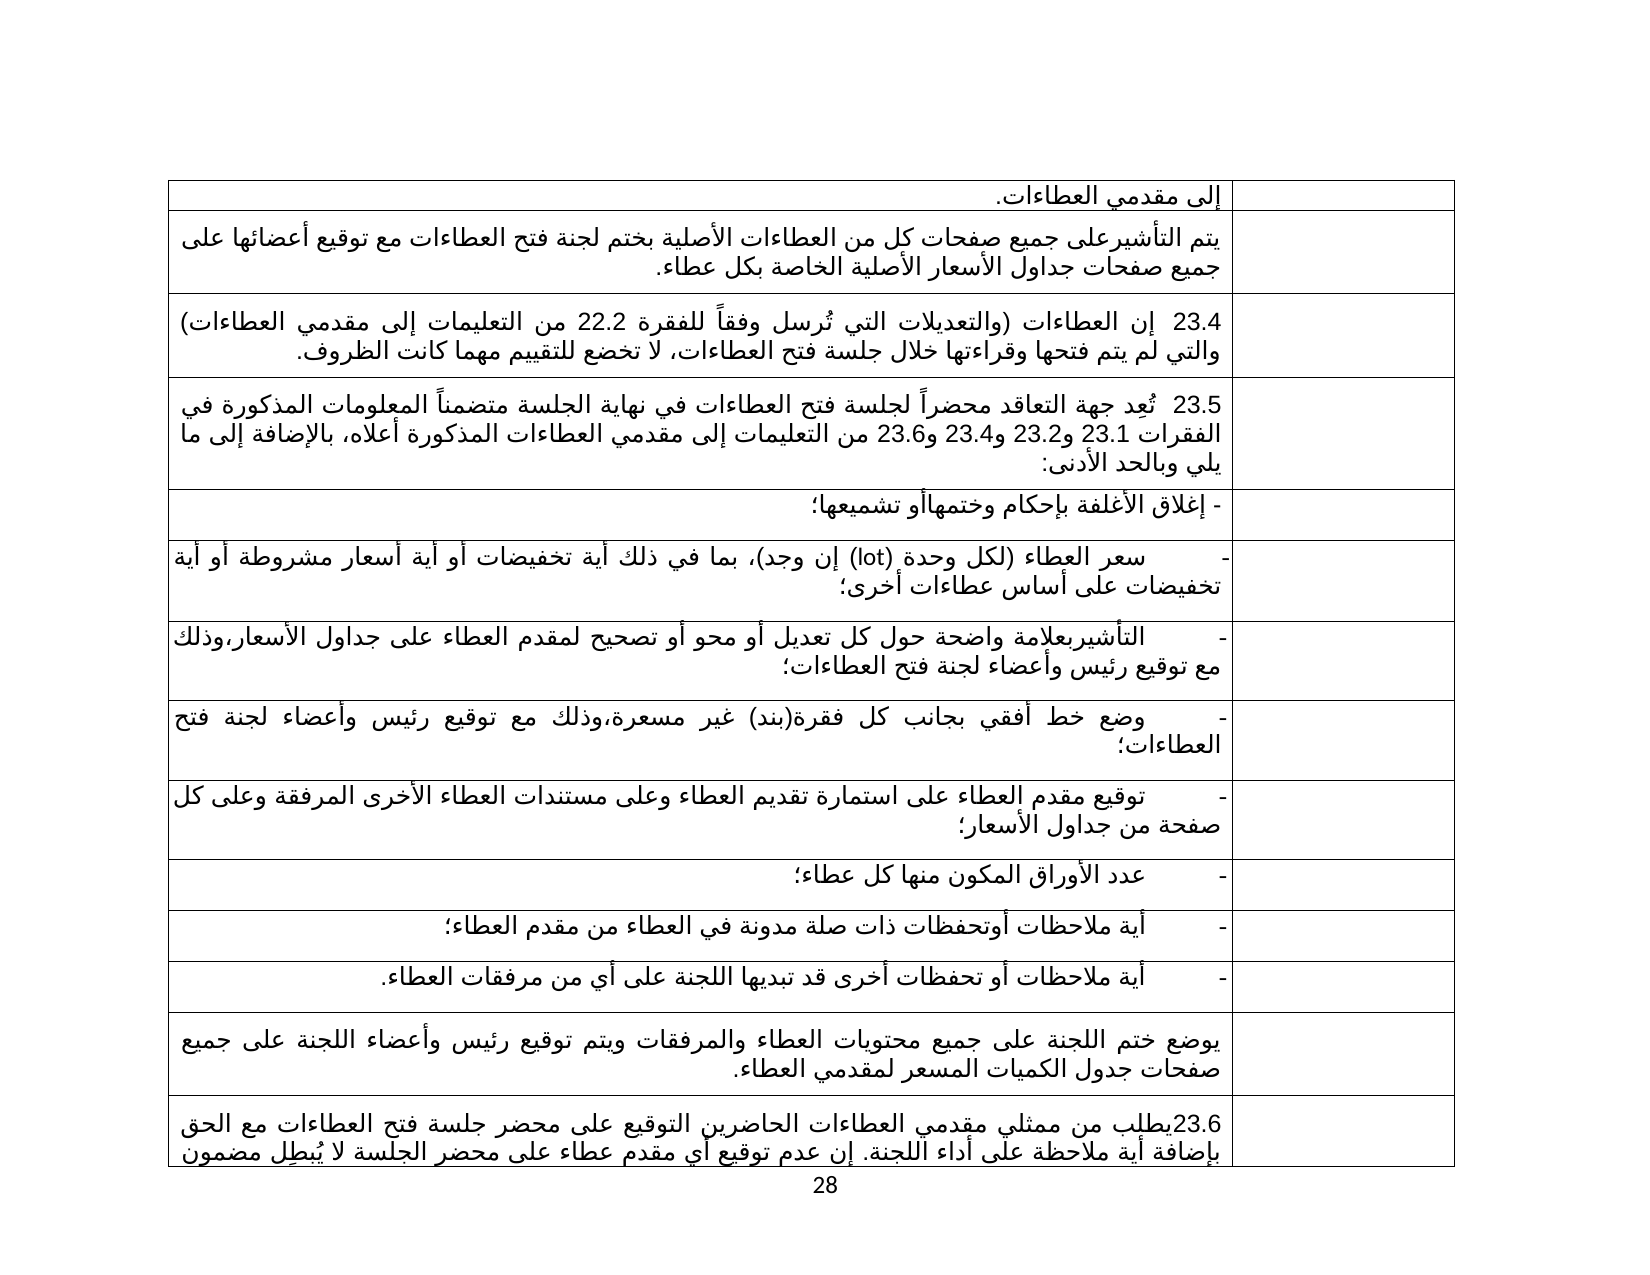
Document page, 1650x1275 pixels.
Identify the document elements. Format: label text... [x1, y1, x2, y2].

table_cell - إغلاق الأغلفة بإحكام وختمهاأو تشميعها؛ [169, 490, 1232, 540]
table_cell [1233, 701, 1454, 780]
table_cell 23.4 إن العطاءات (والتعديلات التي تُرسل وفقاً للفقرة 22.2 من التعليمات إلى مقدمي العطاءات) والتي لم يتم فتحها وقراءتها خلال جلسة فتح العطاءات، لا تخضع للتقييم مهما كانت الظروف. [169, 294, 1232, 377]
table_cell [169, 1096, 1232, 1166]
table_cell أية ملاحظات أوتحفظات ذات صلة مدونة في العطاء من مقدم العطاء؛ [169, 911, 1232, 961]
table_cell [1233, 378, 1454, 489]
table_cell [1233, 962, 1454, 1012]
table_cell [1233, 211, 1454, 293]
table_cell [1233, 181, 1454, 210]
table_cell [1233, 294, 1454, 377]
table_cell وضع خط أفقي بجانب كل فقرة(بند) غير مسعرة،وذلك مع توقيع رئيس وأعضاء لجنة فتح العطاءات؛ [169, 701, 1232, 780]
table_cell [1233, 781, 1454, 859]
table_cell 23.5 تُعِد جهة التعاقد محضراً لجلسة فتح العطاءات في نهاية الجلسة متضمناً المعلومات المذكورة في الفقرات 23.1 و23.2 و23.4 و23.6 من التعليمات إلى مقدمي العطاءات المذكورة أعلاه، بالإضافة إلى ما يلي وبالحد الأدنى: [169, 378, 1232, 489]
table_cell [169, 181, 1232, 210]
table_cell [1233, 1013, 1454, 1095]
table_cell [1233, 622, 1454, 700]
table_cell يوضع ختم اللجنة على جميع محتويات العطاء والمرفقات ويتم توقيع رئيس وأعضاء اللجنة على جميع صفحات جدول الكميات المسعر لمقدمي العطاء. [169, 1013, 1232, 1095]
table_cell [1233, 1096, 1454, 1166]
table_cell أية ملاحظات أو تحفظات أخرى قد تبديها اللجنة على أي من مرفقات العطاء. [169, 962, 1232, 1012]
table_cell [1233, 541, 1454, 621]
table_cell يتم التأشيرعلى جميع صفحات كل من العطاءات الأصلية بختم لجنة فتح العطاءات مع توقيع أعضائها على جميع صفحات جداول الأسعار الأصلية الخاصة بكل عطاء. [169, 211, 1232, 293]
table_cell توقيع مقدم العطاء على استمارة تقديم العطاء وعلى مستندات العطاء الأخرى المرفقة وعلى كل صفحة من جداول الأسعار؛ [169, 781, 1232, 859]
table_cell التأشيربعلامة واضحة حول كل تعديل أو محو أو تصحيح لمقدم العطاء على جداول الأسعار،وذلك مع توقيع رئيس وأعضاء لجنة فتح العطاءات؛ [169, 622, 1232, 700]
table_cell عدد الأوراق المكون منها كل عطاء؛ [169, 860, 1232, 910]
table_cell [1233, 860, 1454, 910]
table_cell [1233, 490, 1454, 540]
table_cell سعر العطاء (لكل وحدة (lot) إن وجد)، بما في ذلك أية تخفيضات أو أية أسعار مشروطة أو أية تخفيضات على أساس عطاءات أخرى؛ [169, 541, 1232, 621]
table_cell [1233, 911, 1454, 961]
